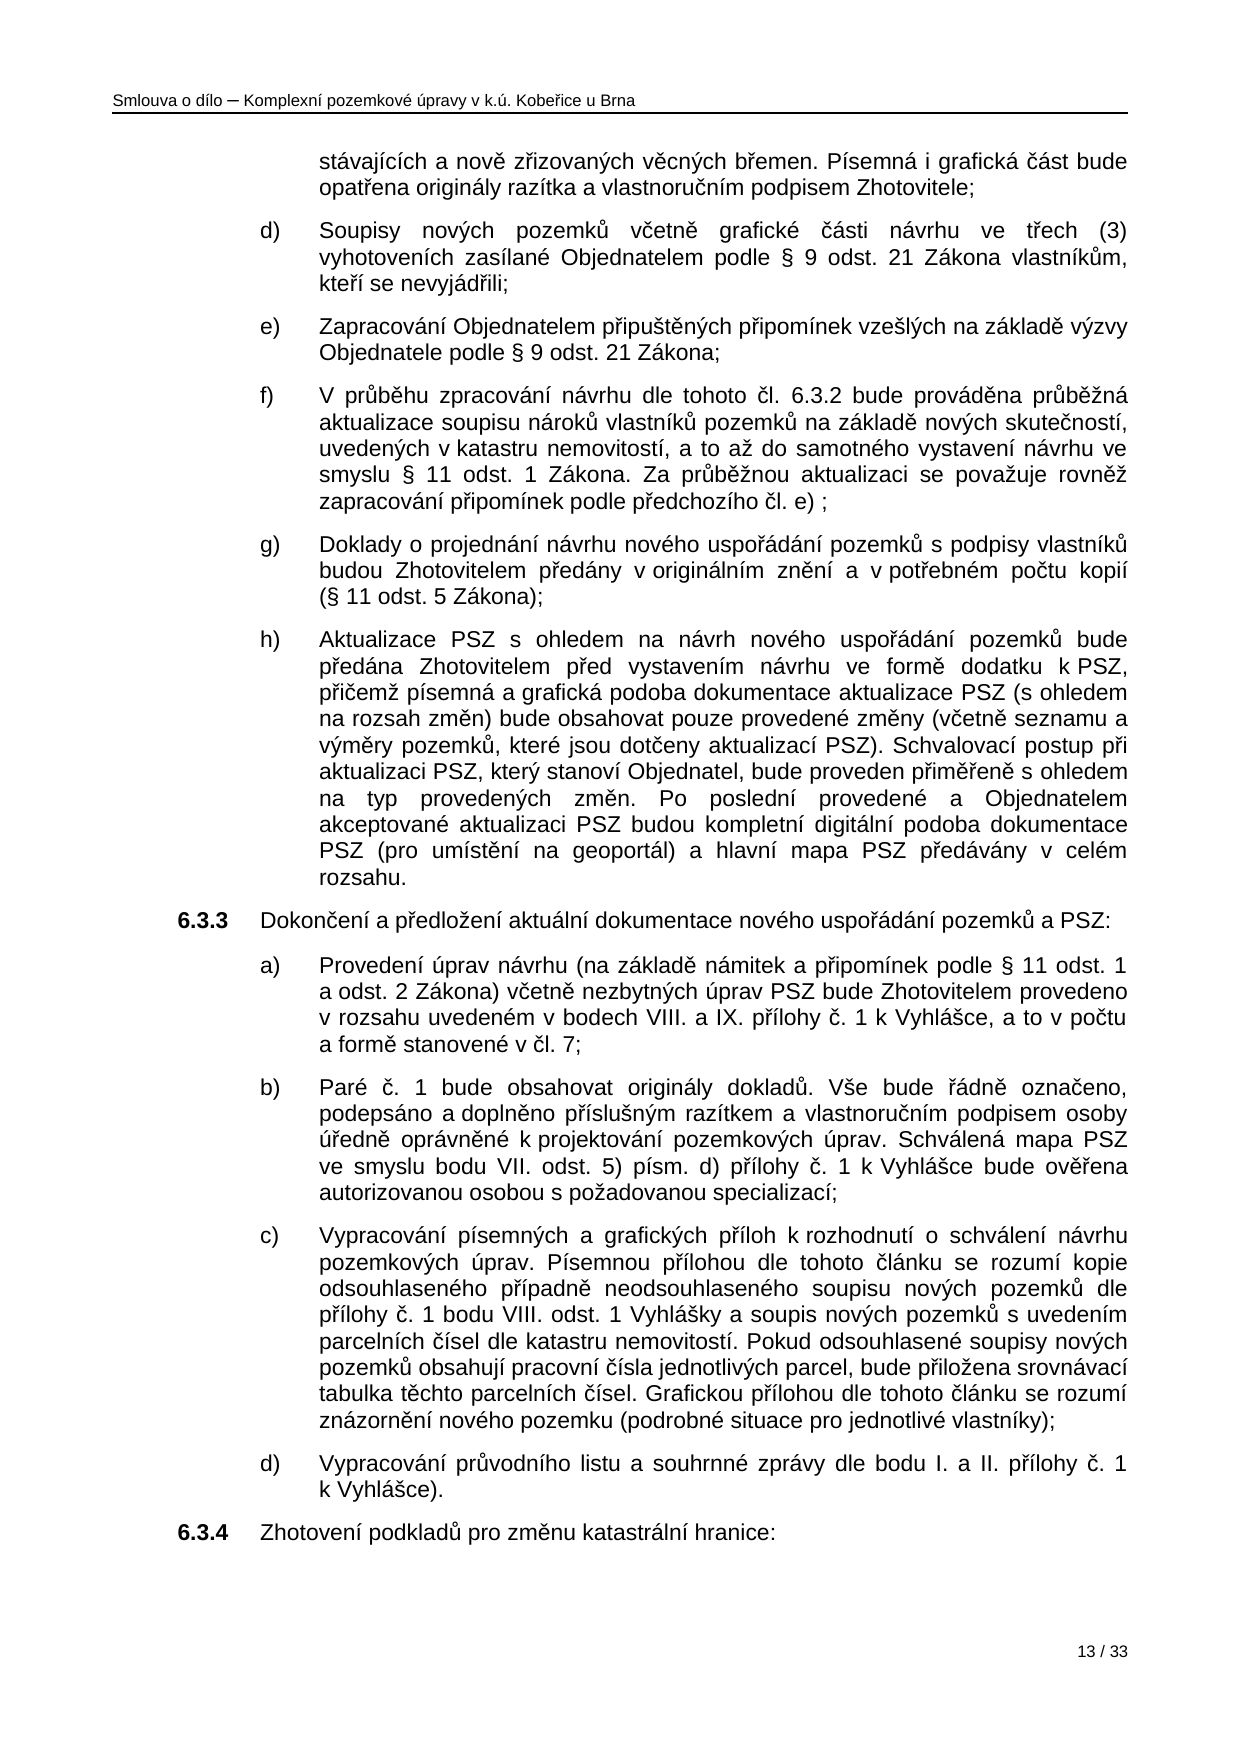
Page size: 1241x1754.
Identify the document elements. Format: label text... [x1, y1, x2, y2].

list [260, 148, 1128, 200]
list Zapracování Objednatelem připuštěných připomínek vzešlých na základě výzvy Objednatele podle § 9 odst. 21 Zákona; [260, 313, 1128, 366]
text Dokončení a předložení aktuální dokumentace nového uspořádání pozemků a PSZ: [177, 907, 1128, 933]
list Aktualizace PSZ s ohledem na návrh nového uspořádání pozemků bude předána Zhotovitelem před vystavením návrhu ve formě dodatku k PSZ, přičemž písemná a grafická podoba dokumentace aktualizace PSZ (s ohledem na rozsah změn) bude obsahovat pouze provedené změny (včetně seznamu a výměry pozemků, které jsou dotčeny aktualizací PSZ). Schvalovací postup při aktualizaci PSZ, který stanoví Objednatel, bude proveden přiměřeně s ohledem na typ provedených změn. Po poslední provedené a Objednatelem akceptované aktualizaci PSZ budou kompletní digitální podoba dokumentace PSZ (pro umístění na geoportál) a hlavní mapa PSZ předávány v celém rozsahu. [260, 626, 1128, 890]
list Paré č. 1 bude obsahovat originály dokladů. Vše bude řádně označeno, podepsáno a doplněno příslušným razítkem a vlastnoručním podpisem osoby úředně oprávněné k projektování pozemkových úprav. Schválená mapa PSZ ve smyslu bodu VII. odst. 5) písm. d) přílohy č. 1 k Vyhlášce bude ověřena autorizovanou osobou s požadovanou specializací; [260, 1074, 1128, 1206]
text Zhotovení podkladů pro změnu katastrální hranice: [177, 1519, 1128, 1545]
list Provedení úprav návrhu (na základě námitek a připomínek podle § 11 odst. 1 a odst. 2 Zákona) včetně nezbytných úprav PSZ bude Zhotovitelem provedeno v rozsahu uvedeném v bodech VIII. a IX. přílohy č. 1 k Vyhlášce, a to v počtu a formě stanovené v čl. 7; [260, 952, 1128, 1057]
list Soupisy nových pozemků včetně grafické části návrhu ve třech (3) vyhotoveních zasílané Objednatelem podle § 9 odst. 21 Zákona vlastníkům, kteří se nevyjádřili; [260, 217, 1128, 296]
list Vypracování průvodního listu a souhrnné zprávy dle bodu I. a II. přílohy č. 1 k Vyhlášce). [260, 1450, 1128, 1502]
list Doklady o projednání návrhu nového uspořádání pozemků s podpisy vlastníků budou Zhotovitelem předány v originálním znění a v potřebném počtu kopií (§ 11 odst. 5 Zákona); [260, 531, 1128, 610]
list V průběhu zpracování návrhu dle tohoto čl. 6.3.2 bude prováděna průběžná aktualizace soupisu nároků vlastníků pozemků na základě nových skutečností, uvedených v katastru nemovitostí, a to až do samotného vystavení návrhu ve smyslu § 11 odst. 1 Zákona. Za průběžnou aktualizaci se považuje rovněž zapracování připomínek podle předchozího čl. e) ; [260, 382, 1128, 514]
list Vypracování písemných a grafických příloh k rozhodnutí o schválení návrhu pozemkových úprav. Písemnou přílohou dle tohoto článku se rozumí kopie odsouhlaseného případně neodsouhlaseného soupisu nových pozemků dle přílohy č. 1 bodu VIII. odst. 1 Vyhlášky a soupis nových pozemků s uvedením parcelních čísel dle katastru nemovitostí. Pokud odsouhlasené soupisy nových pozemků obsahují pracovní čísla jednotlivých parcel, bude přiložena srovnávací tabulka těchto parcelních čísel. Grafickou přílohou dle tohoto článku se rozumí znázornění nového pozemku (podrobné situace pro jednotlivé vlastníky); [260, 1222, 1128, 1433]
